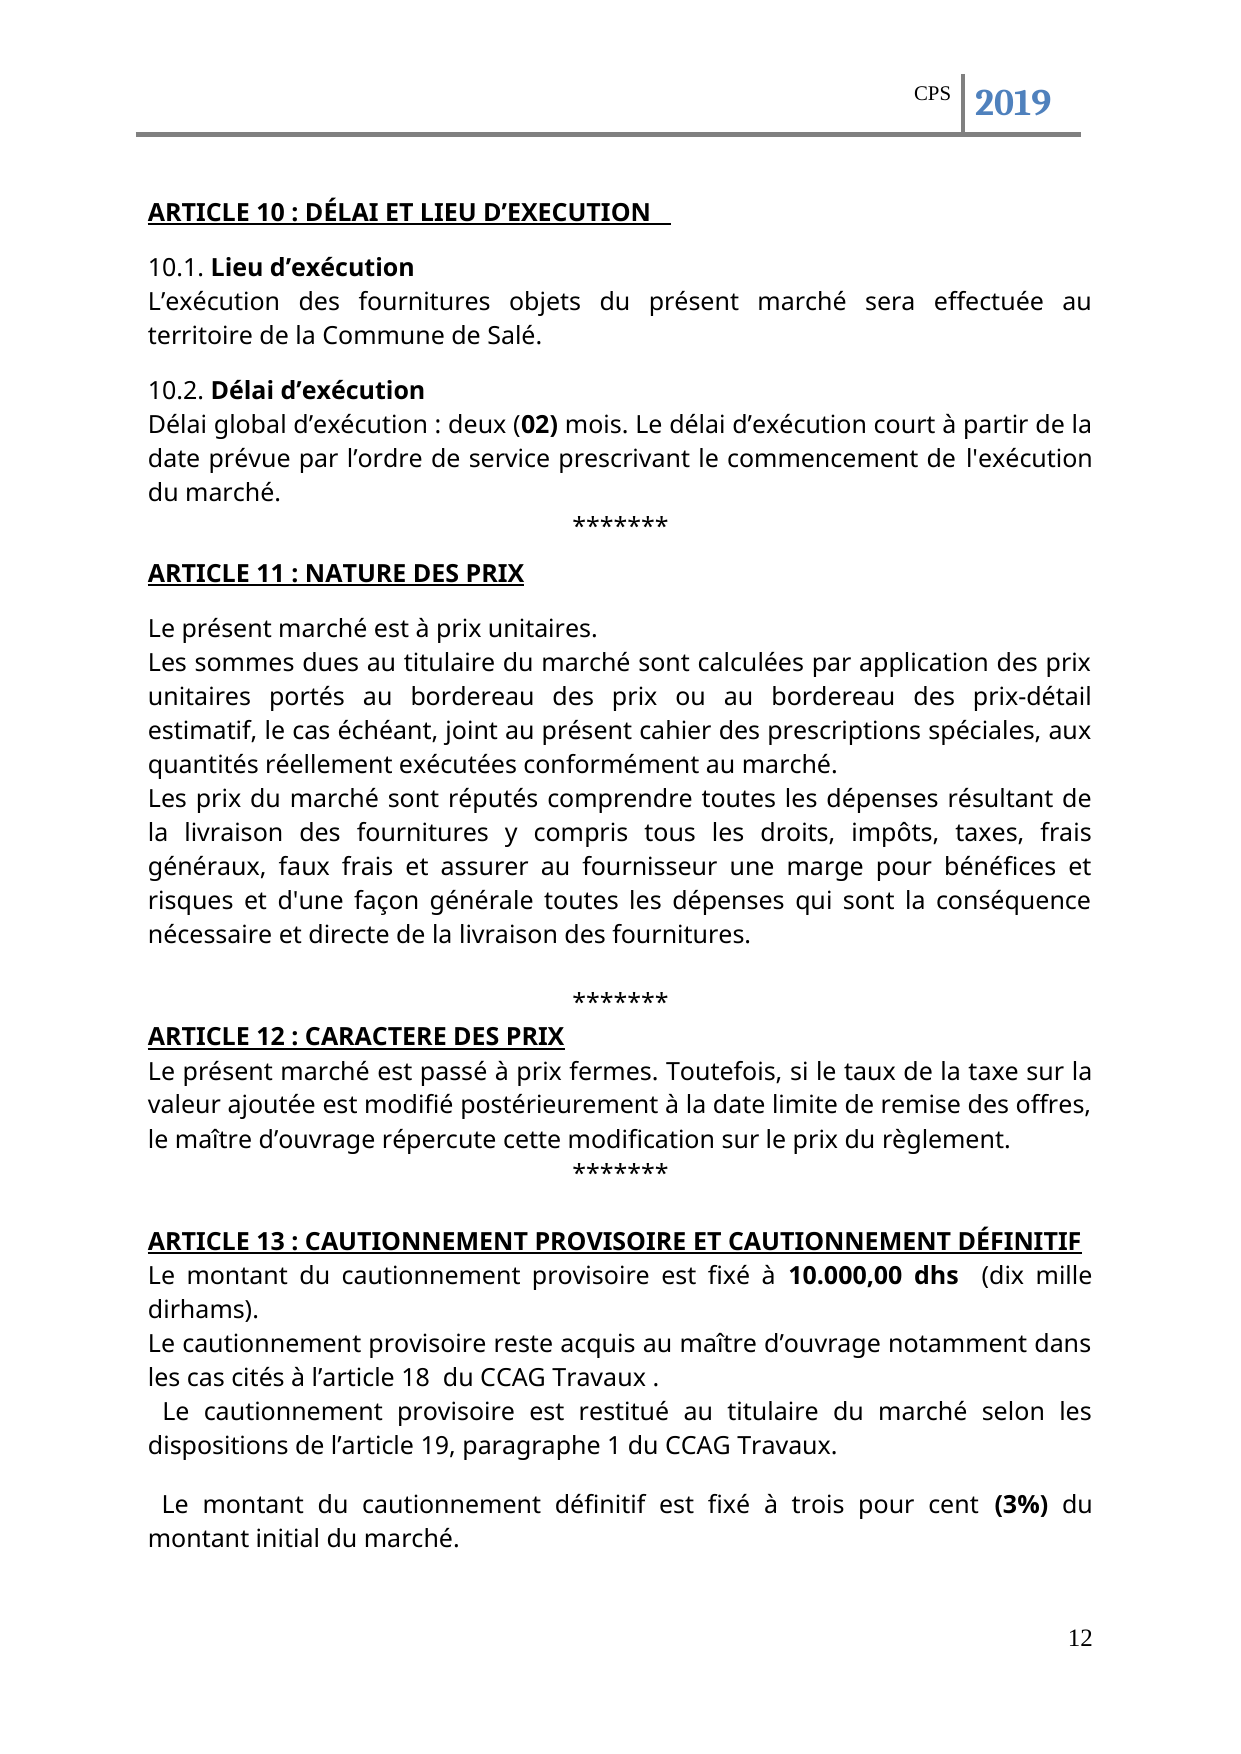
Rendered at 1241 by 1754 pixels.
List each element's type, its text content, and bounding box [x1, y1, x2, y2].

text Article 10 : délai et lieu d’EXECUTION [148, 195, 1093, 229]
text Délai global d’exécution : deux (02) mois. Le délai d’exécution court à partir de la date prévue par l’ordre de service prescrivant le commencement de l'exécution du marché. [148, 407, 1093, 509]
text Article 11 : nature des prix [148, 555, 1093, 589]
subtitle 10.1. Lieu d’exécution [148, 249, 1093, 284]
text Article 12 : caractere des prix [148, 1019, 1093, 1053]
text Article 13 : Cautionnement provisoire et cautionnement définitif [148, 1223, 1093, 1257]
text Les prix du marché sont réputés comprendre toutes les dépenses résultant de la livraison des fournitures y compris tous les droits, impôts, taxes, frais généraux, faux frais et assurer au fournisseur une marge pour bénéfices et risques et d'une façon générale toutes les dépenses qui sont la conséquence nécessaire et directe de la livraison des fournitures. [148, 781, 1093, 951]
text L’exécution des fournitures objets du présent marché sera effectuée au territoire de la Commune de Salé. [148, 284, 1093, 352]
list Le montant du cautionnement provisoire est fixé à 10.000,00 dhs (dix mille dirhams). [148, 1257, 1093, 1326]
text Le présent marché est passé à prix fermes. Toutefois, si le taux de la taxe sur la valeur ajoutée est modifié postérieurement à la date limite de remise des offres, le maître d’ouvrage répercute cette modification sur le prix du règlement. [148, 1053, 1093, 1155]
text ******* [148, 1155, 1093, 1189]
text Les sommes dues au titulaire du marché sont calculées par application des prix unitaires portés au bordereau des prix ou au bordereau des prix-détail estimatif, le cas échéant, joint au présent cahier des prescriptions spéciales, aux quantités réellement exécutées conformément au marché. [148, 644, 1093, 781]
text ******* [148, 985, 1093, 1019]
subtitle 10.2. Délai d’exécution [148, 373, 1093, 407]
text Le présent marché est à prix unitaires. [148, 610, 1093, 644]
list Le montant du cautionnement définitif est fixé à trois pour cent (3%) du montant initial du marché. [148, 1487, 1093, 1555]
list Le cautionnement provisoire reste acquis au maître d’ouvrage notamment dans les cas cités à l’article 18 du CCAG Travaux . [148, 1326, 1093, 1394]
list Le cautionnement provisoire est restitué au titulaire du marché selon les dispositions de l’article 19, paragraphe 1 du CCAG Travaux. [148, 1394, 1093, 1462]
text ******* [148, 509, 1093, 543]
